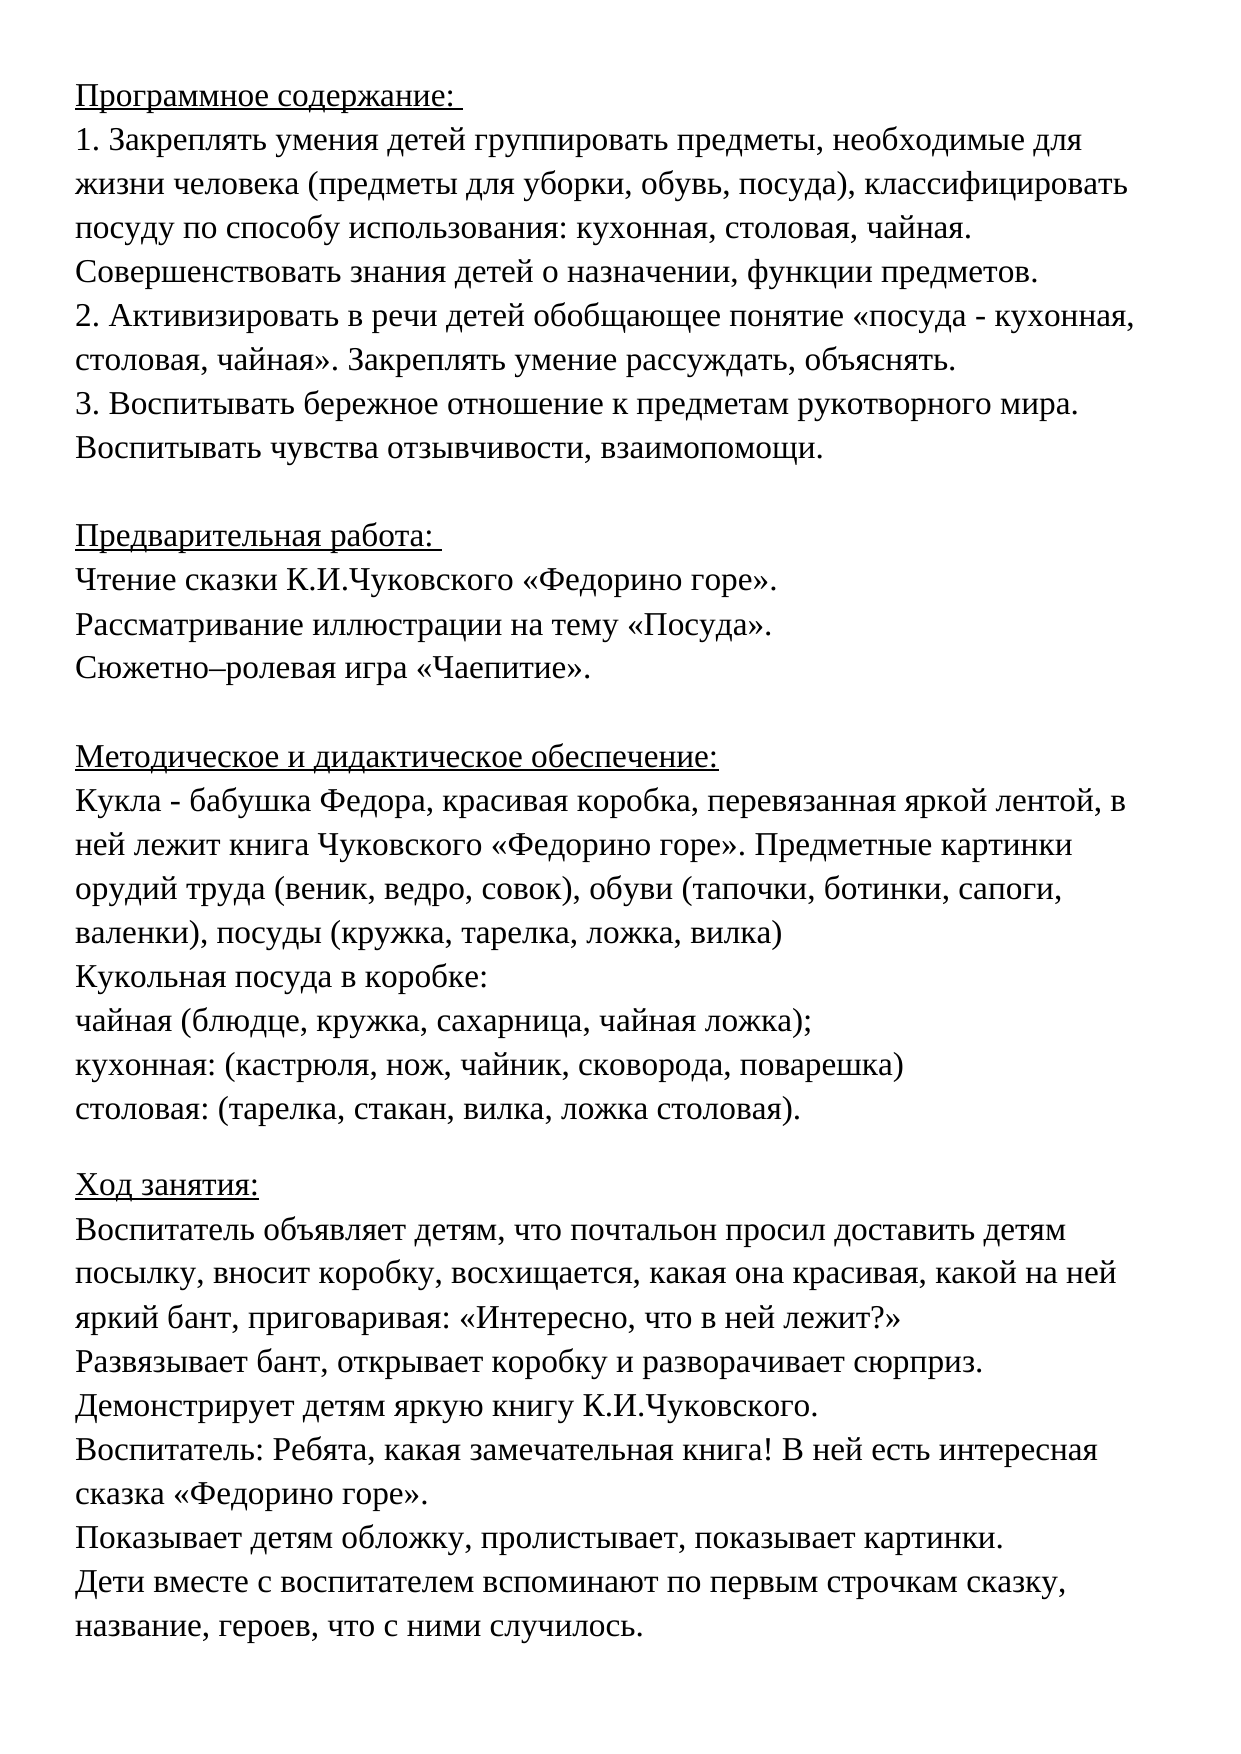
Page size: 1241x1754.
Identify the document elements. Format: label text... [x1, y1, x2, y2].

text Рассматривание иллюстрации на тему «Посуда». [75, 604, 1165, 642]
text Воспитывать чувства отзывчивости, взаимопомощи. [75, 427, 1165, 466]
text Сюжетно–ролевая игра «Чаепитие». [75, 648, 1165, 686]
text Развязывает бант, открывает коробку и разворачивает сюрприз. Демонстрирует детям яркую книгу К.И.Чуковского. [75, 1341, 1165, 1423]
text Воспитатель: Ребята, какая замечательная книга! В ней есть интересная сказка «Федорино горе». [75, 1429, 1165, 1511]
text 3. Воспитывать бережное отношение к предметам рукотворного мира. [75, 383, 1165, 422]
text Программное содержание: [75, 75, 1165, 113]
text Воспитатель объявляет детям, что почтальон просил доставить детям посылку, вносит коробку, восхищается, какая она красивая, какой на ней яркий бант, приговаривая: «Интересно, что в ней лежит?» [75, 1209, 1165, 1335]
text Ход занятия: [75, 1165, 1165, 1203]
text Дети вместе с воспитателем вспоминают по первым строчкам сказку, название, героев, что с ними случилось. [75, 1561, 1165, 1644]
text Предварительная работа: [75, 516, 1165, 554]
text Кукольная посуда в коробке: [75, 956, 1165, 994]
text 2. Активизировать в речи детей обобщающее понятие «посуда - кухонная, столовая, чайная». Закреплять умение рассуждать, объяснять. [75, 295, 1165, 378]
text столовая: (тарелка, стакан, вилка, ложка столовая). [75, 1088, 1165, 1127]
text Чтение сказки К.И.Чуковского «Федорино горе». [75, 560, 1165, 598]
text Показывает детям обложку, пролистывает, показывает картинки. [75, 1517, 1165, 1556]
text чайная (блюдце, кружка, сахарница, чайная ложка); [75, 1000, 1165, 1039]
text кухонная: (кастрюля, нож, чайник, сковорода, поварешка) [75, 1044, 1165, 1083]
text Кукла - бабушка Федора, красивая коробка, перевязанная яркой лентой, в ней лежит книга Чуковского «Федорино горе». Предметные картинки орудий труда (веник, ведро, совок), обуви (тапочки, ботинки, сапоги, валенки), посуды (кружка, тарелка, ложка, вилка) [75, 780, 1165, 951]
text 1. Закреплять умения детей группировать предметы, необходимые для жизни человека (предметы для уборки, обувь, посуда), классифицировать посуду по способу использования: кухонная, столовая, чайная. Совершенствовать знания детей о назначении, функции предметов. [75, 119, 1165, 289]
text Методическое и дидактическое обеспечение: [75, 736, 1165, 774]
